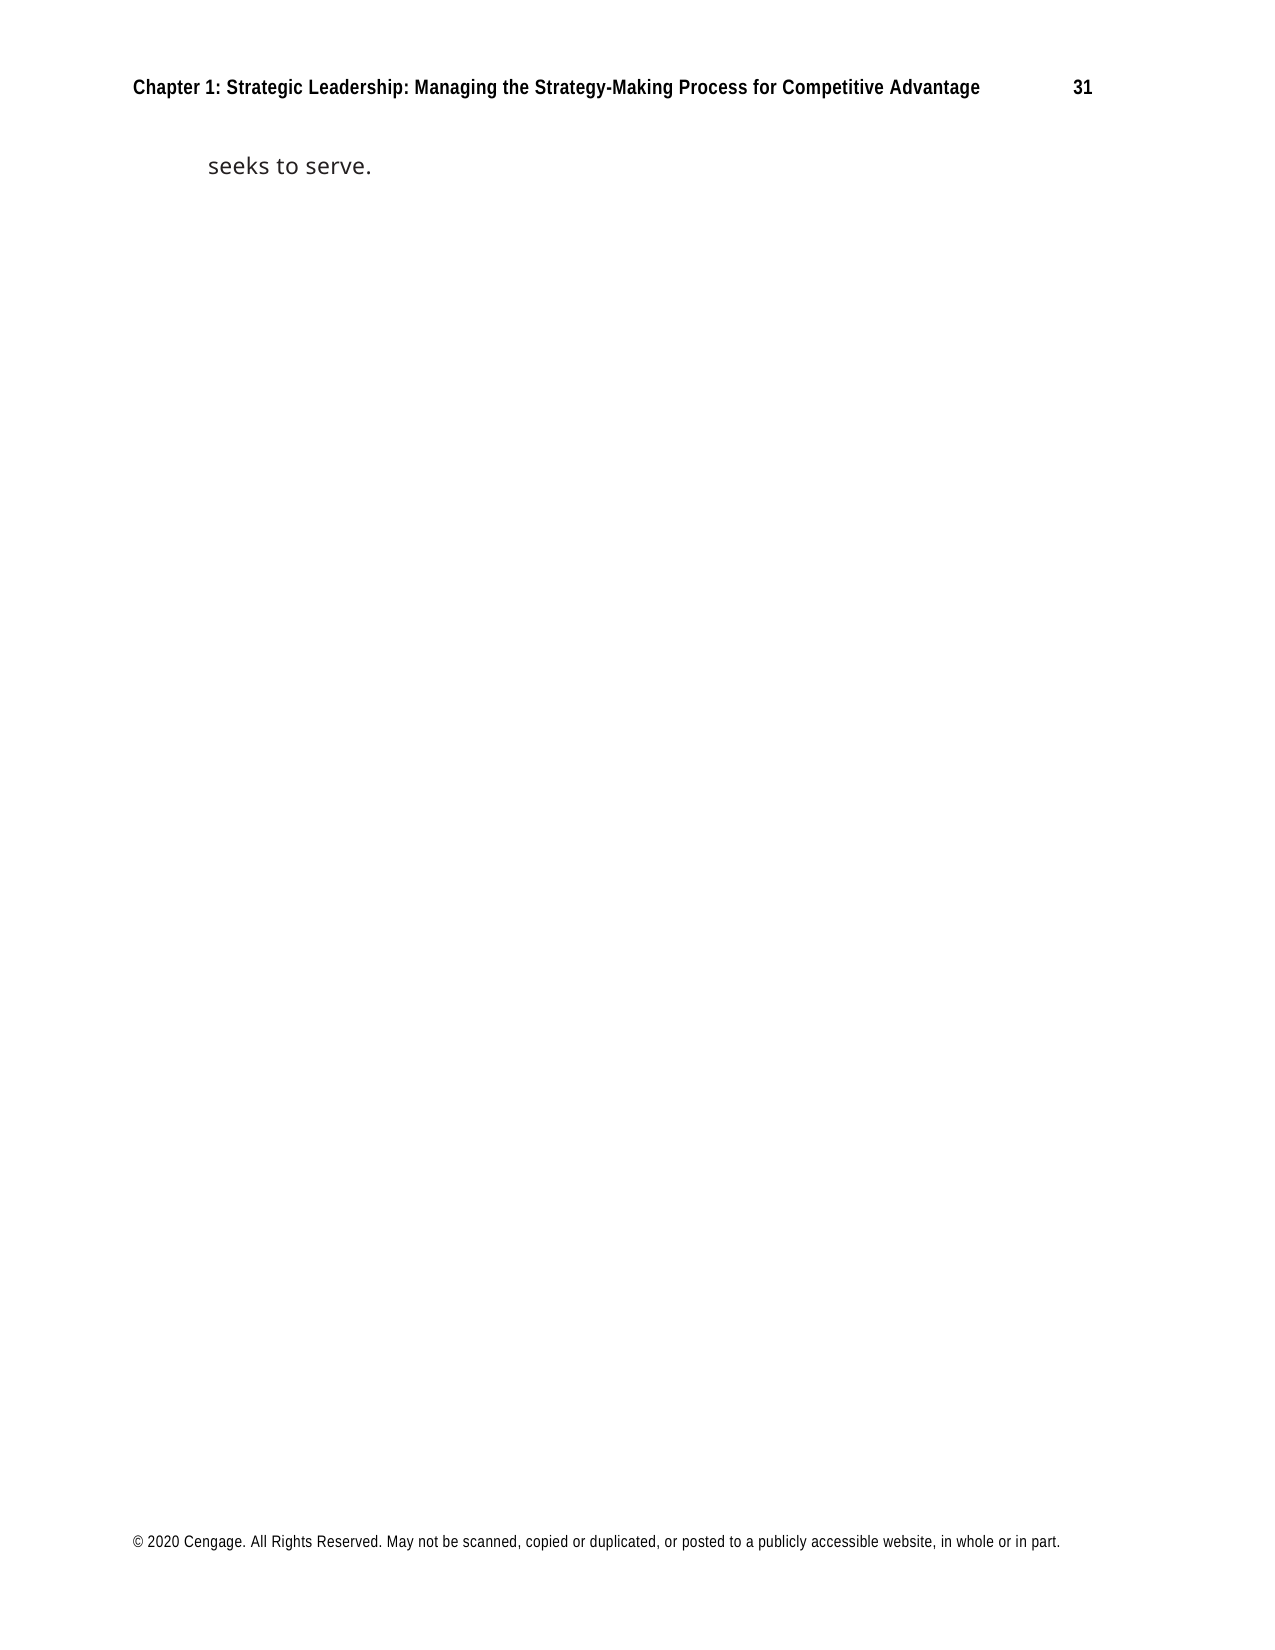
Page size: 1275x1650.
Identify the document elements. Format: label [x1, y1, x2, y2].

text [208, 150, 1143, 181]
